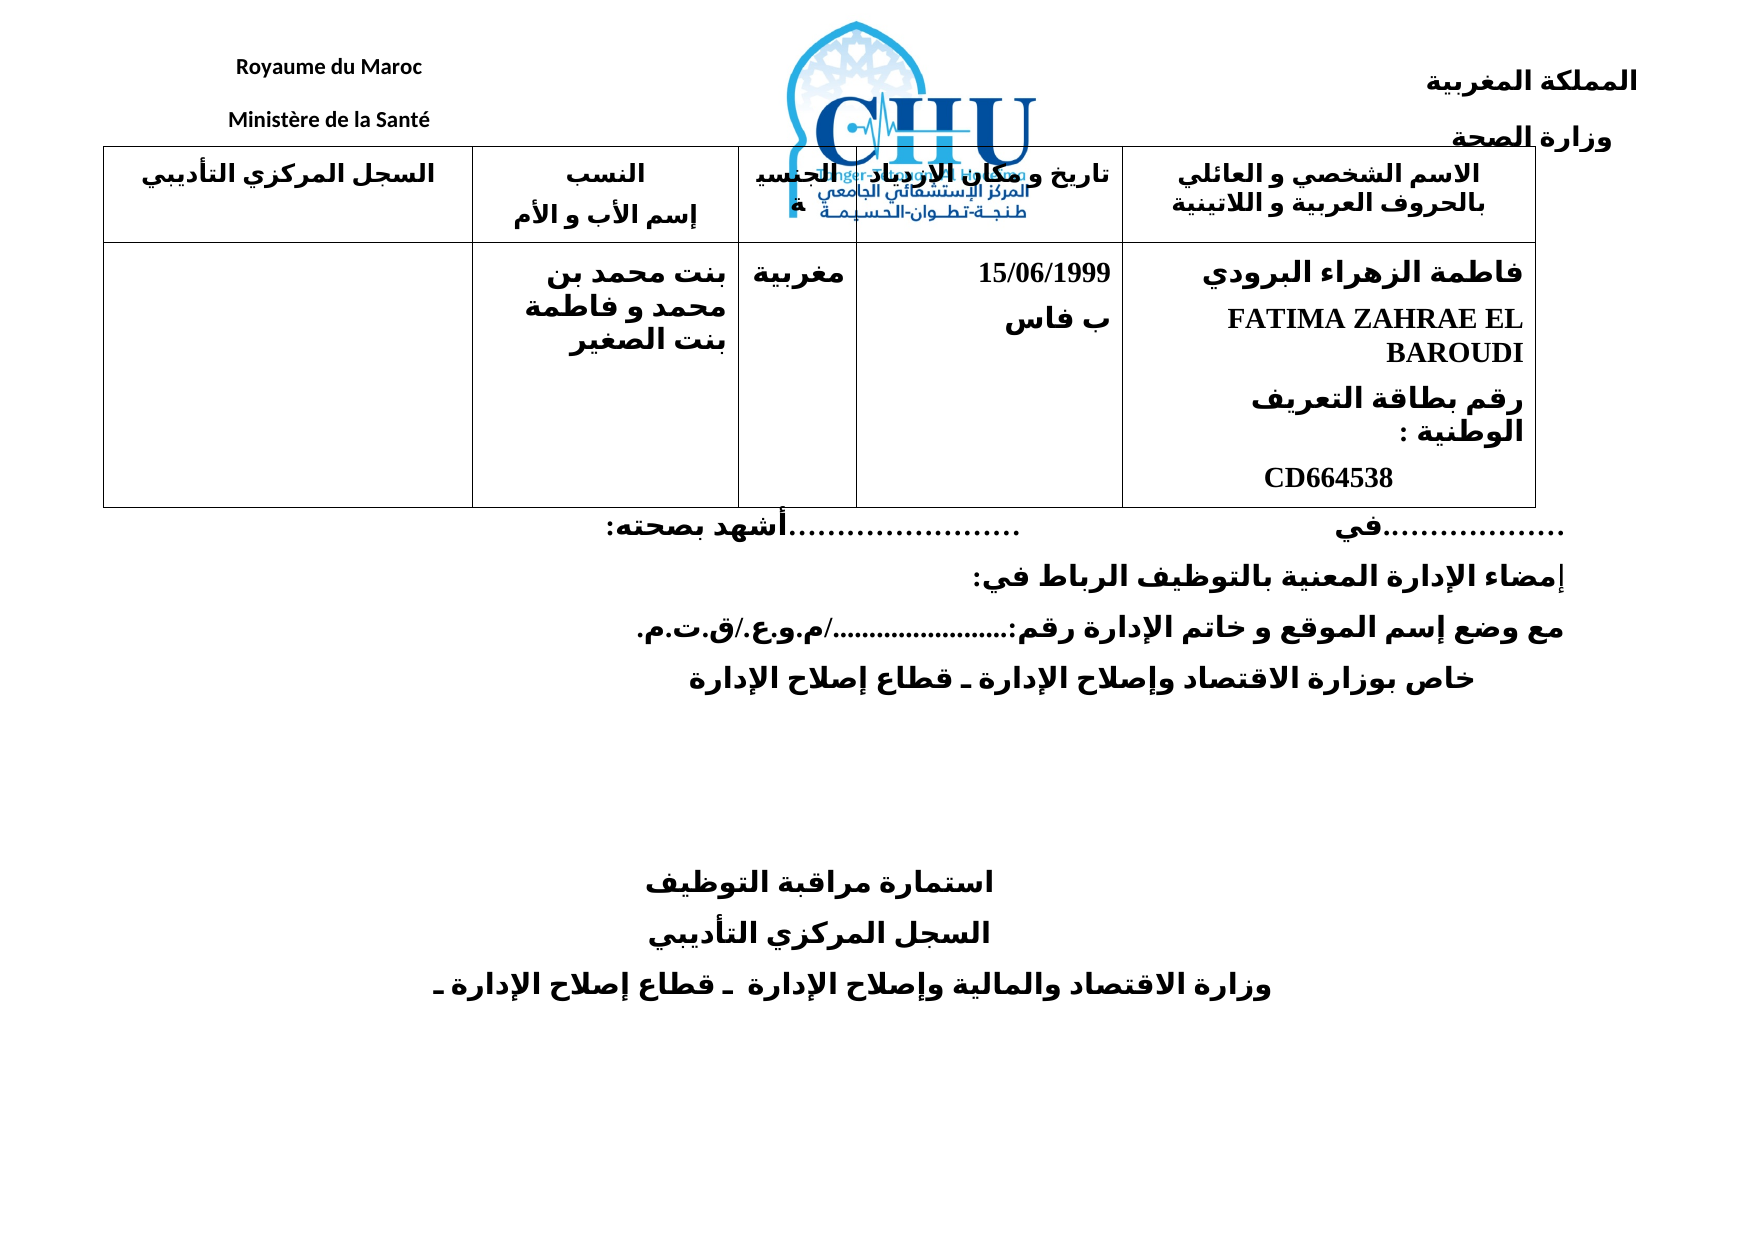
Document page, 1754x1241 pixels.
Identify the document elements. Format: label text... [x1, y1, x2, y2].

text مع وضع إسم الموقع و خاتم الإدارة رقم:......................../م.و.ع./ق.ت.م. [162, 610, 1565, 643]
table_cell مغربية [739, 243, 856, 507]
text إمضاء الإدارة المعنية بالتوظيف الرباط في: [162, 559, 1565, 592]
table_cell فاطمة الزهراء البرودي FATIMA ZAHRAE EL BAROUDI رقم بطاقة التعريف الوطنية : CD664538 [1123, 243, 1535, 507]
table_header النسب إسم الأب و الأم [473, 147, 738, 242]
text خاص بوزارة الاقتصاد وإصلاح الإدارة ـ قطاع إصلاح الإدارة [162, 661, 1476, 694]
text السجل المركزي التأديبي [162, 916, 1476, 949]
text وزارة الاقتصاد والمالية وإصلاح الإدارة ـ قطاع إصلاح الإدارة ـ [162, 967, 1654, 1001]
table_header السجل المركزي التأديبي [104, 147, 472, 242]
picture [745, 3, 1062, 146]
table_header تاريخ و مكان الازدياد [857, 147, 1122, 242]
text استمارة مراقبة التوظيف [162, 865, 1476, 898]
table_cell 15/06/1999 ب فاس [857, 243, 1122, 507]
text ……………….في ……………………أشهد بصحته: [162, 155, 1565, 541]
table_header الاسم الشخصي و العائلي بالحروف العربية و اللاتينية [1123, 147, 1535, 242]
table_cell بنت محمد بن محمد و فاطمة بنت الصغير [473, 243, 738, 507]
table_header الجنسية [739, 147, 856, 242]
table_cell [104, 243, 472, 507]
